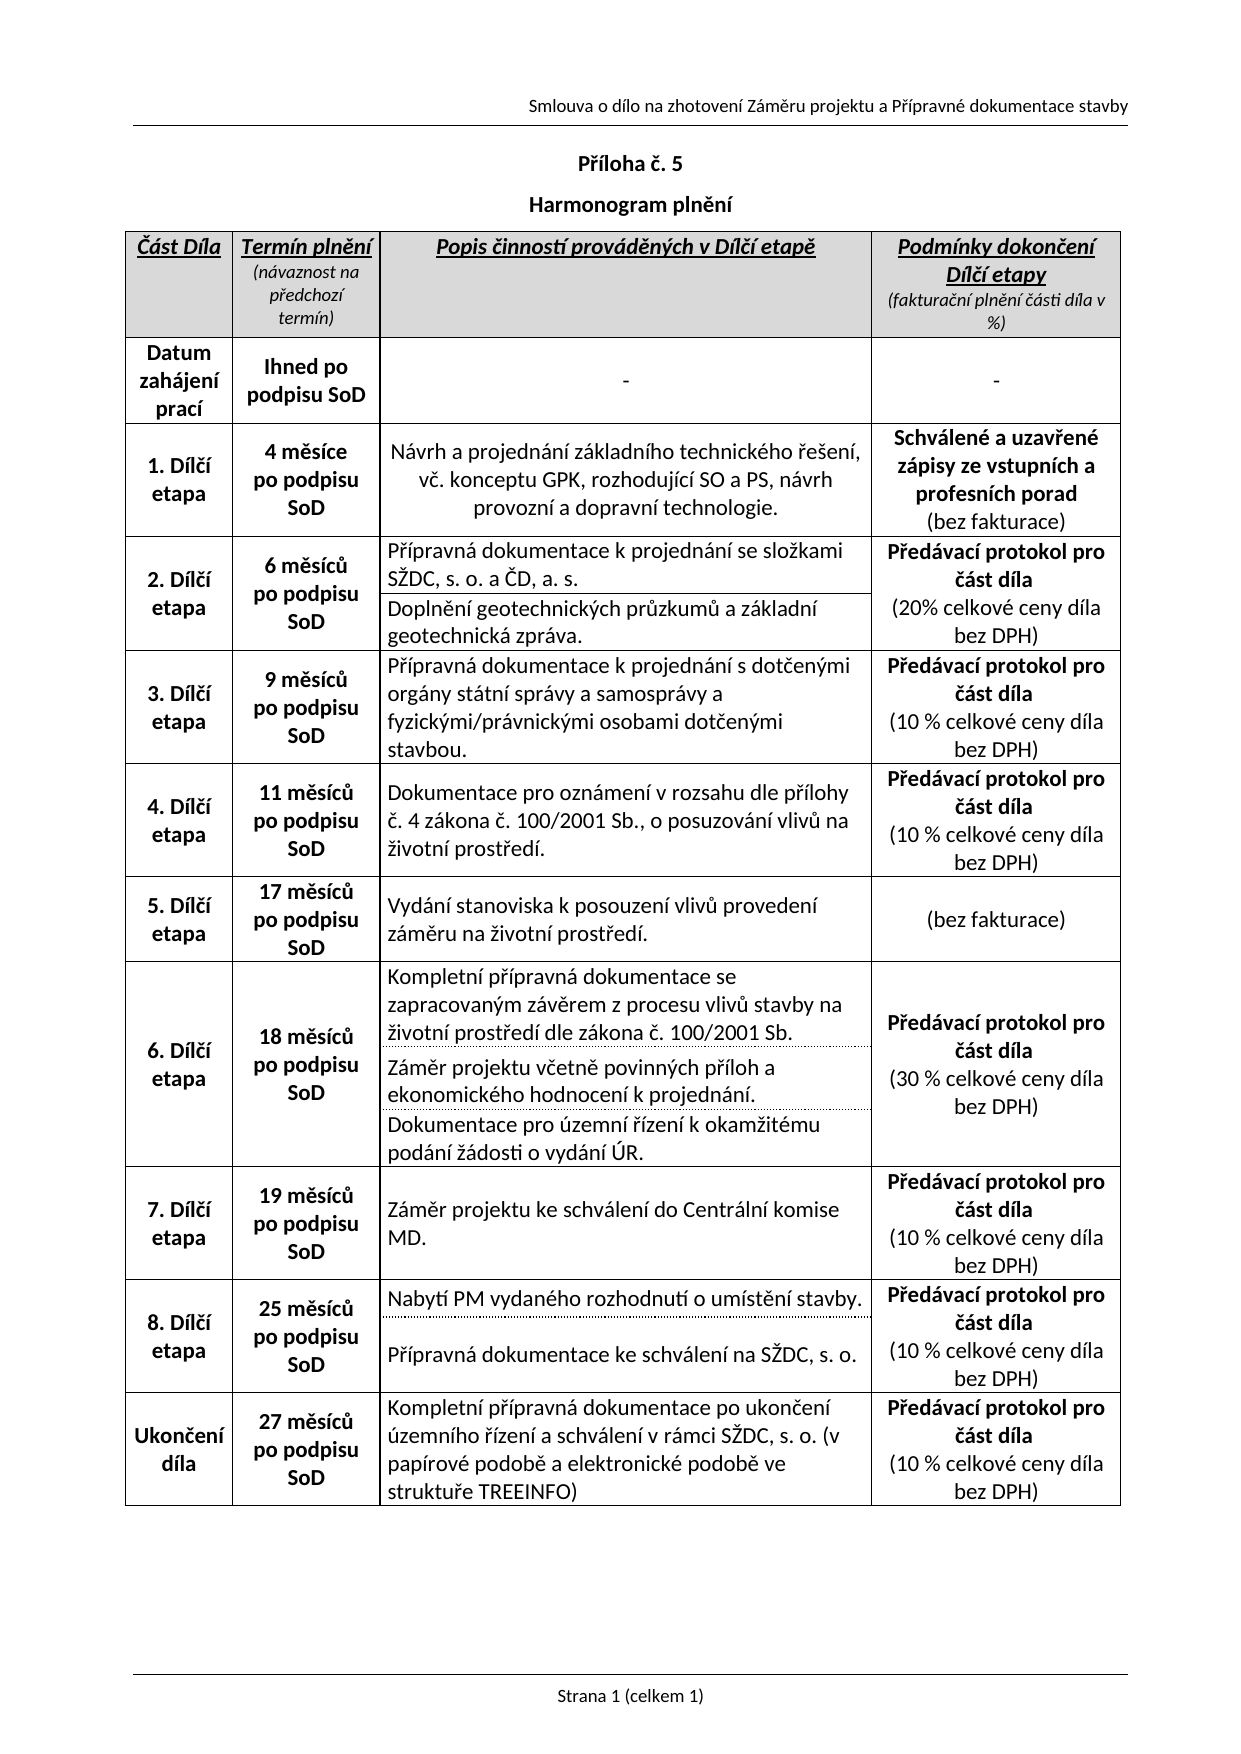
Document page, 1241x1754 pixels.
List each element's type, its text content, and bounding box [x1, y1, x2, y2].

table_cell Dokumentace pro oznámení v rozsahu dle přílohy č. 4 zákona č. 100/2001 Sb., o posuzování vlivů na životní prostředí. [381, 764, 871, 876]
table_cell 27 měsíců po podpisu SoD [233, 1393, 379, 1505]
table_cell 9 měsíců po podpisu SoD [233, 651, 379, 763]
table_cell Dokumentace pro územní řízení k okamžitému podání žádosti o vydání ÚR. [381, 1109, 871, 1166]
table_cell 3. Dílčí etapa [126, 651, 232, 763]
table_cell 25 měsíců po podpisu SoD [233, 1280, 379, 1392]
table_cell 2. Dílčí etapa [126, 537, 232, 650]
table_header Část Díla [126, 232, 232, 337]
table_cell - [381, 338, 871, 422]
table_cell 8. Dílčí etapa [126, 1280, 232, 1392]
table_cell Kompletní přípravná dokumentace po ukončení územního řízení a schválení v rámci SŽDC, s. o. (v papírové podobě a elektronické podobě ve struktuře TREEINFO) [381, 1393, 871, 1505]
table_cell - [872, 338, 1120, 422]
table_cell 6 měsíců po podpisu SoD [233, 537, 379, 650]
table_cell 4. Dílčí etapa [126, 764, 232, 876]
table_cell Ukončení díla [126, 1393, 232, 1505]
table_cell Předávací protokol pro část díla (10 % celkové ceny díla bez DPH) [872, 651, 1120, 763]
table_cell Doplnění geotechnických průzkumů a základní geotechnická zpráva. [381, 594, 871, 650]
table_cell Návrh a projednání základního technického řešení, vč. konceptu GPK, rozhodující SO a PS, návrh provozní a dopravní technologie. [381, 424, 871, 536]
table_cell Předávací protokol pro část díla (10 % celkové ceny díla bez DPH) [872, 1167, 1120, 1279]
table_cell Přípravná dokumentace ke schválení na SŽDC, s. o. [381, 1316, 871, 1392]
table_cell 19 měsíců po podpisu SoD [233, 1167, 379, 1279]
table_cell 11 měsíců po podpisu SoD [233, 764, 379, 876]
table_cell Předávací protokol pro část díla (20% celkové ceny díla bez DPH) [872, 537, 1120, 650]
table_cell 6. Dílčí etapa [126, 962, 232, 1166]
table_cell Záměr projektu ke schválení do Centrální komise MD. [381, 1167, 871, 1279]
table_cell Záměr projektu včetně povinných příloh a ekonomického hodnocení k projednání. [381, 1046, 871, 1109]
table_cell 1. Dílčí etapa [126, 424, 232, 536]
table_cell Předávací protokol pro část díla (10 % celkové ceny díla bez DPH) [872, 1393, 1120, 1505]
table_header Termín plnění (návaznost na předchozí termín) [233, 232, 379, 337]
table_cell 4 měsíce po podpisu SoD [233, 424, 379, 536]
table_cell Přípravná dokumentace k projednání se složkami SŽDC, s. o. a ČD, a. s. [381, 537, 871, 593]
table_header Podmínky dokončení Dílčí etapy (fakturační plnění části díla v %) [872, 232, 1120, 337]
table_cell Kompletní přípravná dokumentace se zapracovaným závěrem z procesu vlivů stavby na životní prostředí dle zákona č. 100/2001 Sb. [381, 962, 871, 1046]
table_cell Předávací protokol pro část díla (10 % celkové ceny díla bez DPH) [872, 1280, 1120, 1392]
table_cell 5. Dílčí etapa [126, 877, 232, 961]
table_cell Nabytí PM vydaného rozhodnutí o umístění stavby. [381, 1280, 871, 1316]
table_cell Vydání stanoviska k posouzení vlivů provedení záměru na životní prostředí. [381, 877, 871, 961]
table_cell Schválené a uzavřené zápisy ze vstupních a profesních porad (bez fakturace) [872, 424, 1120, 536]
table_cell Ihned po podpisu SoD [233, 338, 379, 422]
table_header Popis činností prováděných v Dílčí etapě [381, 232, 871, 337]
table_cell 17 měsíců po podpisu SoD [233, 877, 379, 961]
table_cell 18 měsíců po podpisu SoD [233, 962, 379, 1166]
table_cell (bez fakturace) [872, 877, 1120, 961]
text Harmonogram plnění [133, 189, 1128, 218]
text Příloha č. 5 [133, 148, 1128, 177]
table_cell Předávací protokol pro část díla (10 % celkové ceny díla bez DPH) [872, 764, 1120, 876]
table_cell 7. Dílčí etapa [126, 1167, 232, 1279]
table_cell Předávací protokol pro část díla (30 % celkové ceny díla bez DPH) [872, 962, 1120, 1166]
table_cell Přípravná dokumentace k projednání s dotčenými orgány státní správy a samosprávy a fyzickými/právnickými osobami dotčenými stavbou. [381, 651, 871, 763]
table_cell Datum zahájení prací [126, 338, 232, 422]
